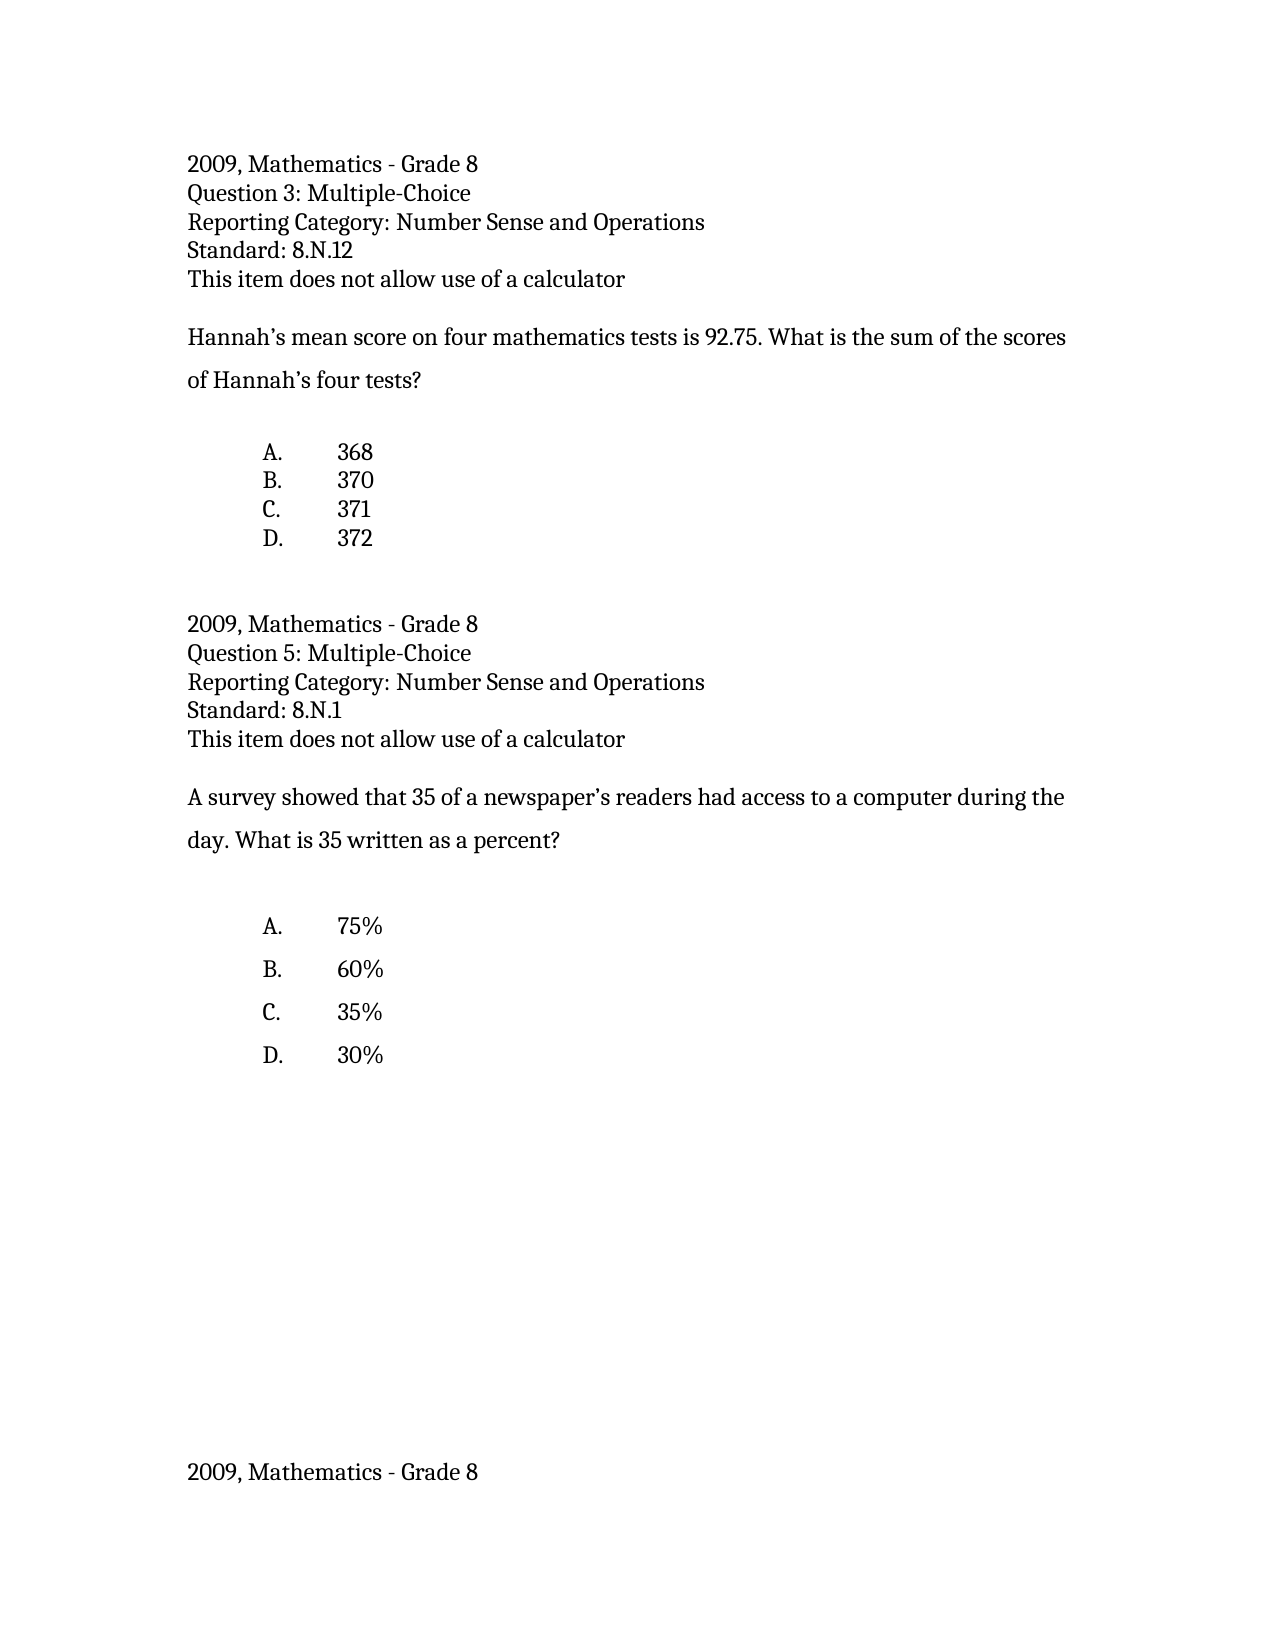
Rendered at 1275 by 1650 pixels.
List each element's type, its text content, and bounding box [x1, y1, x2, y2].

text Hannah’s mean score on four mathematics tests is 92.75. What is the sum of the scores of Hannah’s four tests? [187, 322, 1087, 394]
text Question 5: Multiple-Choice [187, 639, 1087, 667]
text B. 60% [187, 955, 1087, 984]
text C. 35% [187, 998, 1087, 1027]
text 2009, Mathematics - Grade 8 [187, 610, 1087, 639]
text A. 368 [187, 437, 1087, 466]
text 2009, Mathematics - Grade 8 [187, 150, 1087, 179]
text C. 371 [187, 495, 1087, 524]
text Question 3: Multiple-Choice [187, 179, 1087, 207]
text This item does not allow use of a calculator [187, 265, 1087, 294]
text A survey showed that 35 of a newspaper’s readers had access to a computer during the day. What is 35 written as a percent? [187, 782, 1087, 854]
text D. 30% [187, 1041, 1087, 1070]
text Reporting Category: Number Sense and Operations [187, 207, 1087, 236]
text Standard: 8.N.1 [187, 696, 1087, 725]
text D. 372 [187, 524, 1087, 552]
text 2009, Mathematics - Grade 8 [187, 1458, 1087, 1487]
text Reporting Category: Number Sense and Operations [187, 667, 1087, 696]
text B. 370 [187, 466, 1087, 495]
text Standard: 8.N.12 [187, 236, 1087, 265]
text A. 75% [187, 912, 1087, 941]
text This item does not allow use of a calculator [187, 725, 1087, 754]
